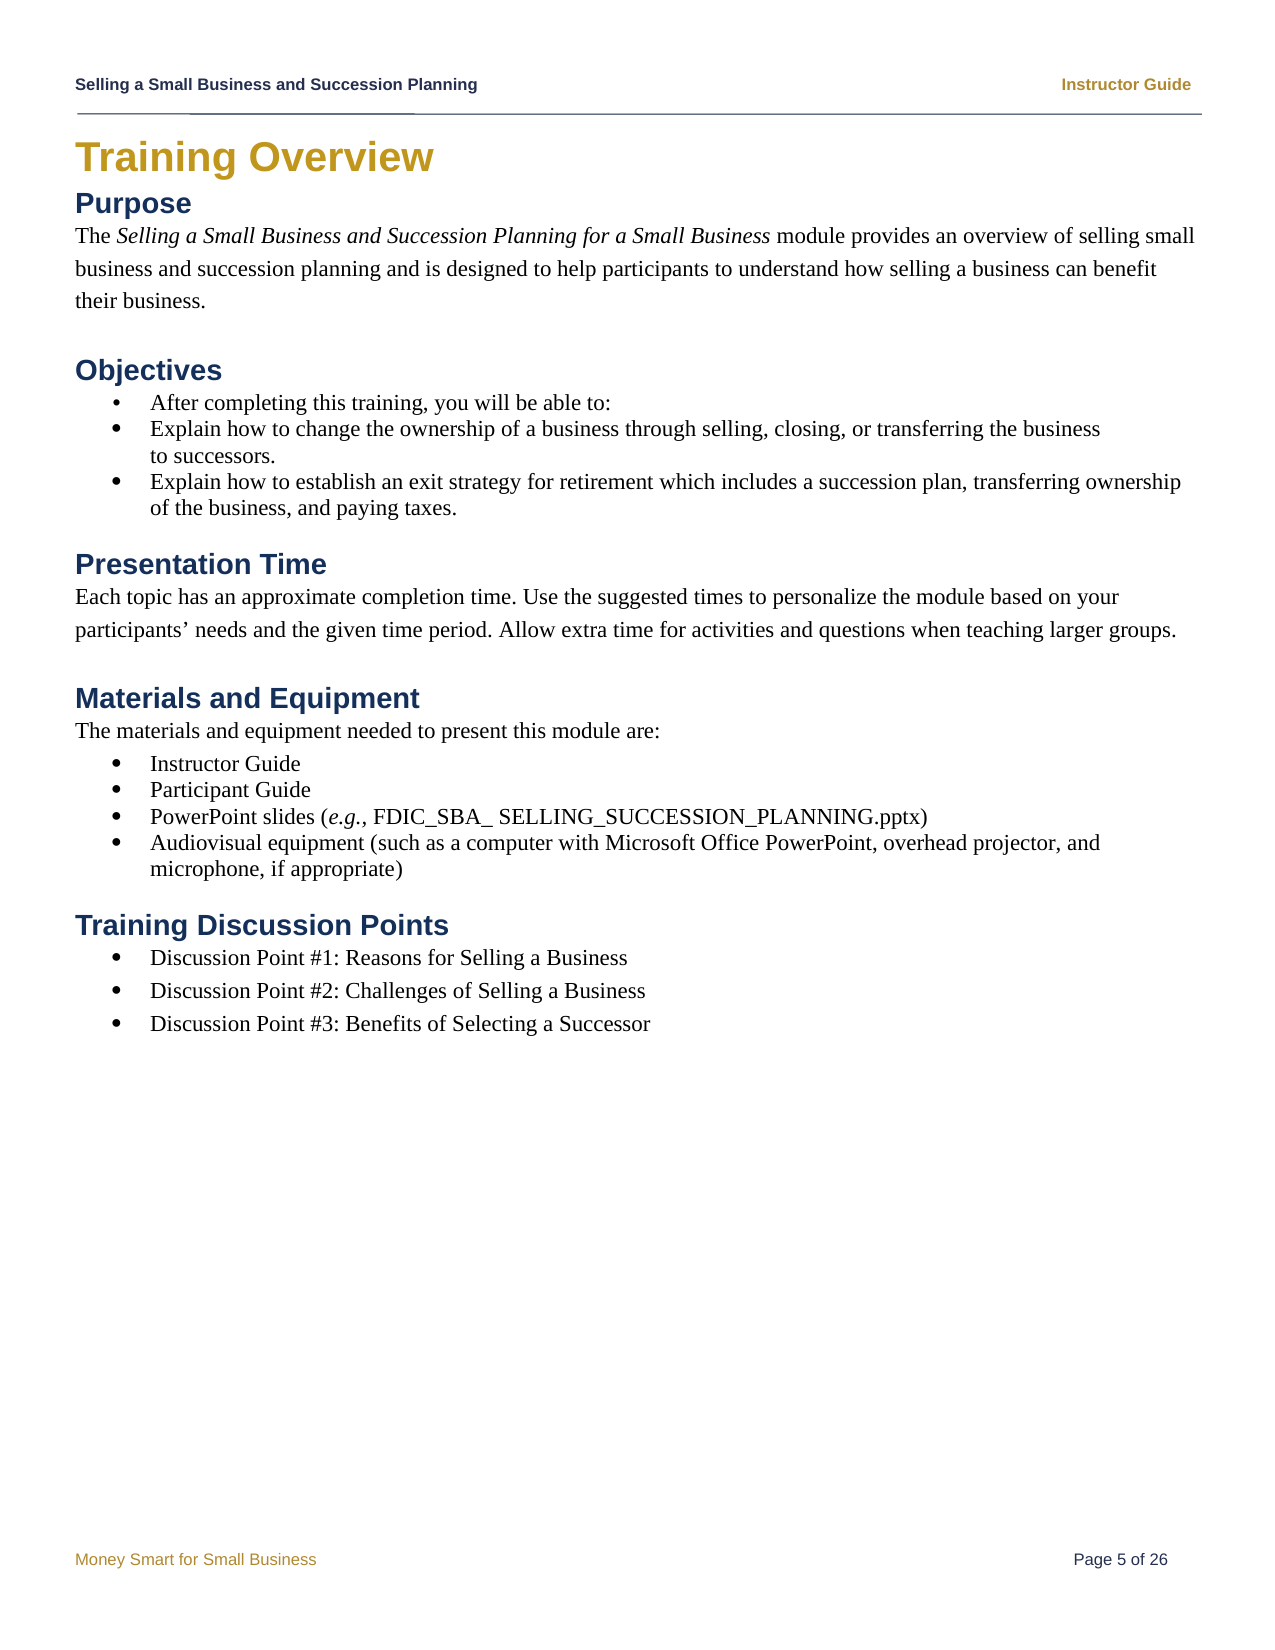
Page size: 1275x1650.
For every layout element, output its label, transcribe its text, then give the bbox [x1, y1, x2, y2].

text Each topic has an approximate completion time. Use the suggested times to personalize the module based on your participants’ needs and the given time period. Allow extra time for activities and questions when teaching larger groups. [75, 583, 1200, 642]
list Discussion Point #2: Challenges of Selling a Business [112, 977, 1200, 1003]
subtitle Presentation Time [75, 547, 1200, 581]
list Instructor Guide [112, 750, 1200, 776]
list Participant Guide [112, 776, 1200, 803]
subtitle Purpose [75, 186, 1200, 219]
subtitle Training Overview [75, 132, 1200, 180]
text The materials and equipment needed to present this module are: [75, 717, 1200, 743]
list Explain how to change the ownership of a business through selling, closing, or transferring the business to successors. [112, 415, 1200, 468]
list Explain how to establish an exit strategy for retirement which includes a succession plan, transferring ownership of the business, and paying taxes. [112, 468, 1200, 521]
text The Selling a Small Business and Succession Planning for a Small Business module provides an overview of selling small business and succession planning and is designed to help participants to understand how selling a business can benefit their business. [75, 222, 1200, 314]
subtitle Materials and Equipment [75, 682, 1200, 715]
subtitle Training Discussion Points [75, 908, 1200, 942]
list Audiovisual equipment (such as a computer with Microsoft Office PowerPoint, overhead projector, and microphone, if appropriate) [112, 829, 1200, 882]
text Discussion Point #1: Reasons for Selling a Business [112, 944, 1200, 970]
list Discussion Point #3: Benefits of Selecting a Successor [112, 1010, 1200, 1036]
subtitle Objectives [75, 353, 1200, 387]
list PowerPoint slides (e.g., FDIC_SBA_ SELLING_SUCCESSION_PLANNING.pptx) [112, 803, 1200, 829]
list After completing this training, you will be able to: [112, 389, 1200, 415]
